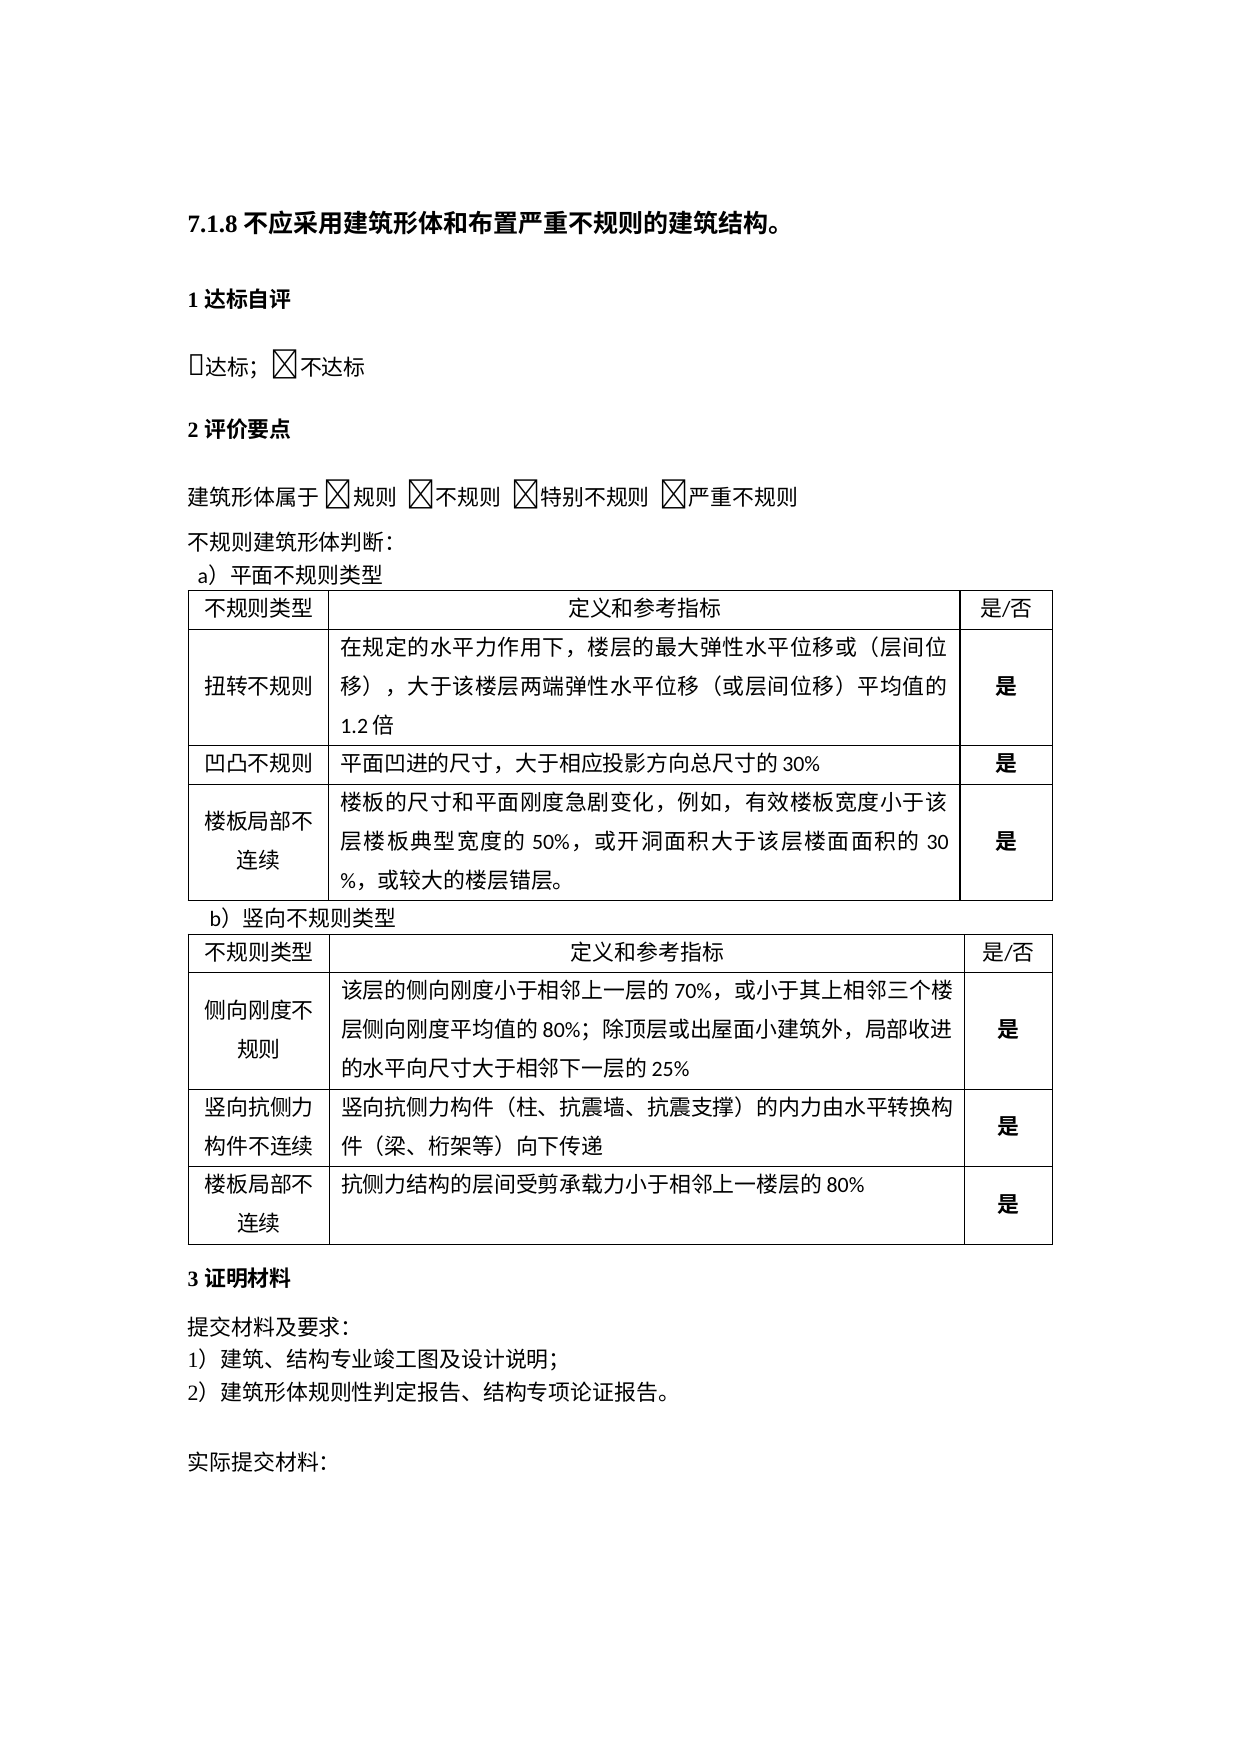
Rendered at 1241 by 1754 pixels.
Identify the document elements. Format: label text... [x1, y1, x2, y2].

text 2 评价要点 [187, 411, 1053, 444]
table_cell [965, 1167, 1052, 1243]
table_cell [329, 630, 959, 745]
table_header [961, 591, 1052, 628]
text 1 达标自评 [187, 281, 1053, 314]
text b）竖向不规则类型 [187, 901, 1053, 933]
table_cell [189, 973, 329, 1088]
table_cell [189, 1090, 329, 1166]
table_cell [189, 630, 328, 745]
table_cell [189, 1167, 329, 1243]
text 建筑形体属于 规则 不规则 特别不规则 严重不规则 [187, 460, 1053, 525]
subtitle 7.1.8 不应采用建筑形体和布置严重不规则的建筑结构。 [187, 189, 1053, 254]
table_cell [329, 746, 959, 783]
text 实际提交材料： [187, 1445, 1053, 1477]
text 3 证明材料 [187, 1261, 1053, 1293]
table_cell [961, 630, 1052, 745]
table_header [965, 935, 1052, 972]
text 2）建筑形体规则性判定报告、结构专项论证报告。 [187, 1374, 1053, 1407]
text 达标；不达标 [187, 330, 1053, 395]
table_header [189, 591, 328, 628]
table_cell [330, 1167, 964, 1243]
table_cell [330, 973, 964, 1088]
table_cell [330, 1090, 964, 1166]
text 1）建筑、结构专业竣工图及设计说明； [187, 1342, 1053, 1374]
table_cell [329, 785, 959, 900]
text a）平面不规则类型 [187, 557, 1053, 590]
text 不规则建筑形体判断： [187, 525, 1053, 557]
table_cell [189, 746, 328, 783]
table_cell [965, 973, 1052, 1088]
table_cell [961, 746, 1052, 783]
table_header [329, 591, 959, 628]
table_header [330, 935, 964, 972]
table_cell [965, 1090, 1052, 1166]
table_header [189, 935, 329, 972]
text 提交材料及要求： [187, 1309, 1053, 1342]
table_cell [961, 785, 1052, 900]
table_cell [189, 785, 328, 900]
